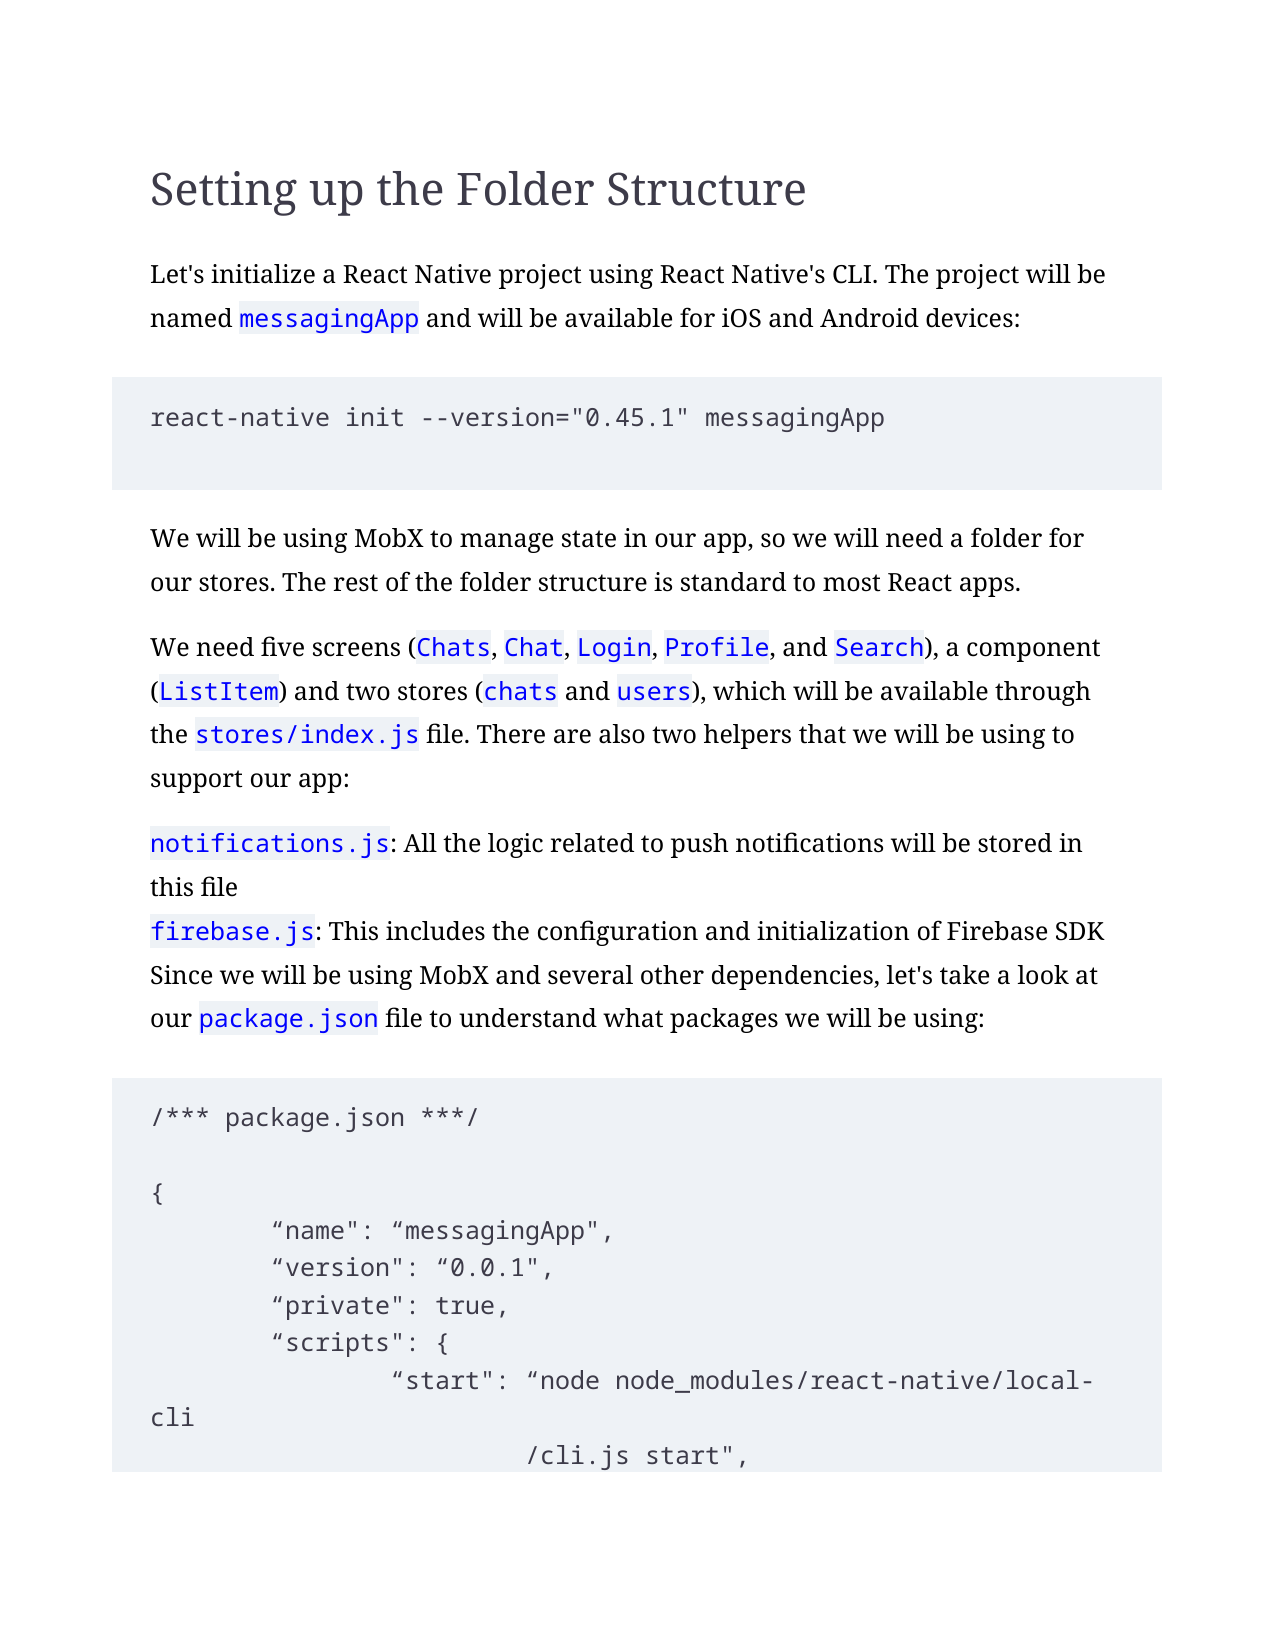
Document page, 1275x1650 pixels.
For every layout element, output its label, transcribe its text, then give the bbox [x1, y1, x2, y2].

text Let's initialize a React Native project using React Native's CLI. The project will be named messagingApp and will be available for iOS and Android devices: [150, 247, 1125, 334]
text firebase.js: This includes the configuration and initialization of Firebase SDK [150, 904, 1125, 948]
text We will be using MobX to manage state in our app, so we will need a folder for our stores. The rest of the folder structure is standard to most React apps. [150, 511, 1125, 599]
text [112, 1078, 1162, 1472]
text We need five screens (Chats, Chat, Login, Profile, and Search), a component (ListItem) and two stores (chats and users), which will be available through the stores/index.js file. There are also two helpers that we will be using to support our app: [150, 620, 1125, 795]
text Since we will be using MobX and several other dependencies, let's take a look at our package.json file to understand what packages we will be using: [150, 948, 1125, 1035]
text react-native init --version="0.45.1" messagingApp [112, 377, 1162, 490]
text notifications.js: All the logic related to push notifications will be stored in this file [150, 816, 1125, 904]
subtitle Setting up the Folder Structure [150, 150, 1125, 219]
